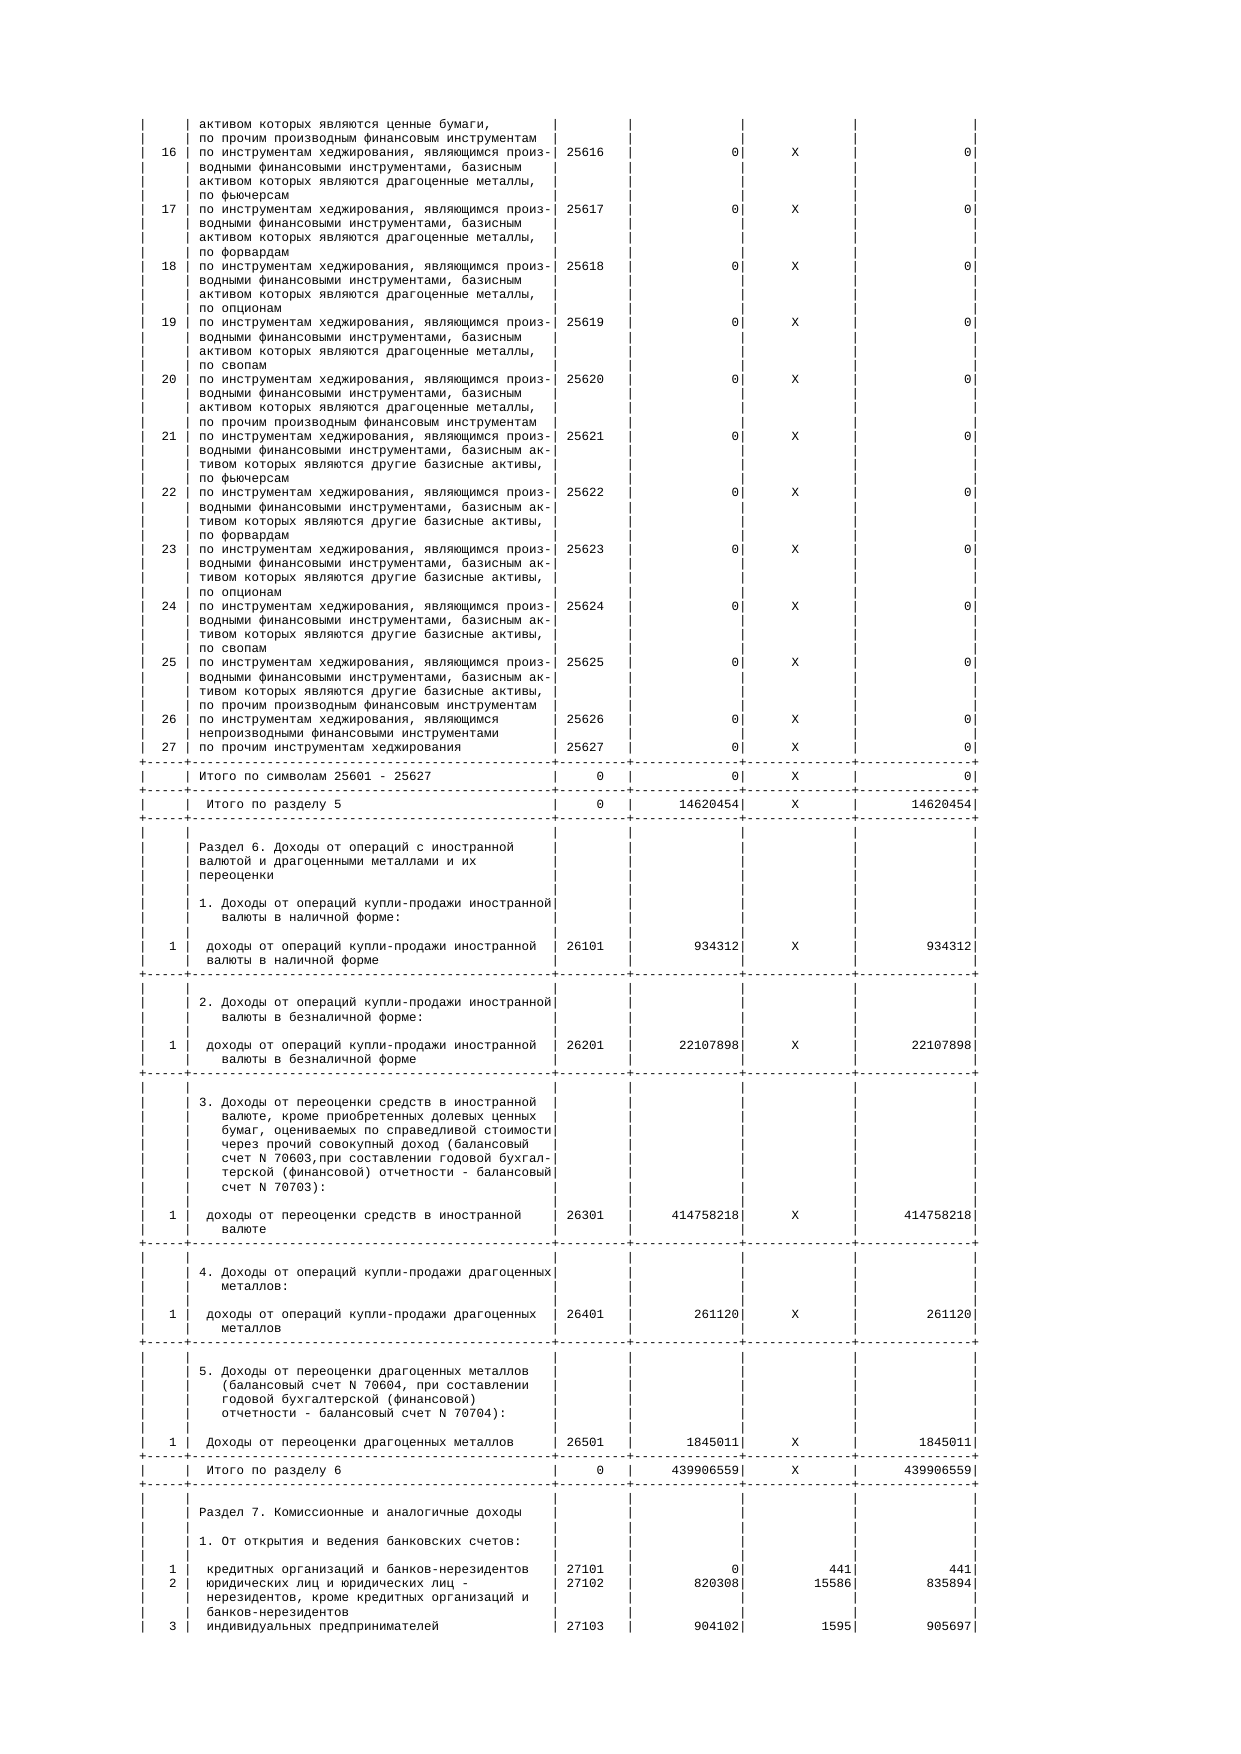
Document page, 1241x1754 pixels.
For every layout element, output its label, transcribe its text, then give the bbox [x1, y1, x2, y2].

text +-----+------------------------------------------------+---------+--------------+--------------+---------------+ [139, 1067, 1101, 1081]
text | 16 | по инструментам хеджирования, являющимся произ-| 25616 | 0| Х | 0| [139, 146, 1101, 161]
text | 18 | по инструментам хеджирования, являющимся произ-| 25618 | 0| Х | 0| [139, 260, 1101, 274]
text | | водными финансовыми инструментами, базисным ак-| | | | | [139, 444, 1101, 458]
text | | активом которых являются драгоценные металлы, | | | | | [139, 345, 1101, 359]
text | | водными финансовыми инструментами, базисным ак-| | | | | [139, 671, 1101, 685]
text | 25 | по инструментам хеджирования, являющимся произ-| 25625 | 0| Х | 0| [139, 656, 1101, 671]
text | | валюты в наличной форме: | | | | | [139, 911, 1101, 926]
text | 1 | доходы от операций купли-продажи иностранной | 26101 | 934312| Х | 934312| [139, 940, 1101, 954]
text | | водными финансовыми инструментами, базисным | | | | | [139, 387, 1101, 401]
text | | валюте, кроме приобретенных долевых ценных | | | | | [139, 1110, 1101, 1124]
text | 1 | доходы от операций купли-продажи иностранной | 26201 | 22107898| Х | 22107898| [139, 1039, 1101, 1053]
text | | по свопам | | | | | [139, 642, 1101, 656]
text | | водными финансовыми инструментами, базисным | | | | | [139, 217, 1101, 231]
text | | | | | | | [139, 1421, 1101, 1436]
text | | валюте | | | | | [139, 1223, 1101, 1237]
text | | Итого по разделу 6 | 0 | 439906559| Х | 439906559| [139, 1464, 1101, 1478]
text +-----+------------------------------------------------+---------+--------------+--------------+---------------+ [139, 756, 1101, 770]
text | | банков-нерезидентов | | | | | [139, 1606, 1101, 1620]
text | | по прочим производным финансовым инструментам | | | | | [139, 416, 1101, 430]
text | 27 | по прочим инструментам хеджирования | 25627 | 0| Х | 0| [139, 741, 1101, 756]
text +-----+------------------------------------------------+---------+--------------+--------------+---------------+ [139, 1237, 1101, 1251]
text | | | | | | | [139, 1025, 1101, 1039]
text | | | | | | | [139, 1492, 1101, 1506]
text | | 4. Доходы от операций купли-продажи драгоценных| | | | | [139, 1266, 1101, 1280]
text | | | | | | | [139, 982, 1101, 996]
text | 2 | юридических лиц и юридических лиц - | 27102 | 820308| 15586| 835894| [139, 1577, 1101, 1591]
text | 1 | Доходы от переоценки драгоценных металлов | 26501 | 1845011| Х | 1845011| [139, 1436, 1101, 1450]
text | | по форвардам | | | | | [139, 529, 1101, 543]
text | | Итого по символам 25601 - 25627 | 0 | 0| Х | 0| [139, 770, 1101, 784]
text | | по опционам | | | | | [139, 586, 1101, 600]
text | | валюты в безналичной форме | | | | | [139, 1053, 1101, 1067]
text | 22 | по инструментам хеджирования, являющимся произ-| 25622 | 0| Х | 0| [139, 486, 1101, 501]
text | | | | | | | [139, 1081, 1101, 1096]
text +-----+------------------------------------------------+---------+--------------+--------------+---------------+ [139, 1478, 1101, 1492]
text | | металлов | | | | | [139, 1322, 1101, 1336]
text | | водными финансовыми инструментами, базисным ак-| | | | | [139, 557, 1101, 571]
text | | | | | | | [139, 926, 1101, 940]
text | | | | | | | [139, 1294, 1101, 1308]
text | | счет N 70603,при составлении годовой бухгал-| | | | | [139, 1152, 1101, 1166]
text | | по фьючерсам | | | | | [139, 189, 1101, 203]
text | | 2. Доходы от операций купли-продажи иностранной| | | | | [139, 996, 1101, 1011]
text | | активом которых являются драгоценные металлы, | | | | | [139, 231, 1101, 246]
text | | терской (финансовой) отчетности - балансовый| | | | | [139, 1166, 1101, 1181]
text +-----+------------------------------------------------+---------+--------------+--------------+---------------+ [139, 812, 1101, 826]
text +-----+------------------------------------------------+---------+--------------+--------------+---------------+ [139, 1336, 1101, 1351]
text | | | | | | | [139, 883, 1101, 897]
text | | водными финансовыми инструментами, базисным | | | | | [139, 331, 1101, 345]
text | | активом которых являются драгоценные металлы, | | | | | [139, 288, 1101, 302]
text | | бумаг, оцениваемых по справедливой стоимости| | | | | [139, 1124, 1101, 1138]
text | | | | | | | [139, 1521, 1101, 1535]
text | | счет N 70703): | | | | | [139, 1181, 1101, 1195]
text | 1 | кредитных организаций и банков-нерезидентов | 27101 | 0| 441| 441| [139, 1563, 1101, 1577]
text | | Итого по разделу 5 | 0 | 14620454| Х | 14620454| [139, 798, 1101, 812]
text +-----+------------------------------------------------+---------+--------------+--------------+---------------+ [139, 968, 1101, 982]
text | 3 | индивидуальных предпринимателей | 27103 | 904102| 1595| 905697| [139, 1620, 1101, 1634]
text | | непроизводными финансовыми инструментами | | | | | [139, 727, 1101, 741]
text | | металлов: | | | | | [139, 1280, 1101, 1294]
text | | переоценки | | | | | [139, 869, 1101, 883]
text | | через прочий совокупный доход (балансовый | | | | | [139, 1138, 1101, 1152]
text | | тивом которых являются другие базисные активы, | | | | | [139, 458, 1101, 472]
text | 26 | по инструментам хеджирования, являющимся | 25626 | 0| Х | 0| [139, 713, 1101, 727]
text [139, 118, 1101, 132]
text | 21 | по инструментам хеджирования, являющимся произ-| 25621 | 0| Х | 0| [139, 430, 1101, 444]
text | | по фьючерсам | | | | | [139, 472, 1101, 486]
text | | тивом которых являются другие базисные активы, | | | | | [139, 628, 1101, 642]
text | | по форвардам | | | | | [139, 246, 1101, 260]
text | | | | | | | [139, 1549, 1101, 1563]
text | | | | | | | [139, 826, 1101, 841]
text | | тивом которых являются другие базисные активы, | | | | | [139, 571, 1101, 586]
text | | по прочим производным финансовым инструментам | | | | | [139, 132, 1101, 146]
text | | 1. От открытия и ведения банковских счетов: | | | | | [139, 1535, 1101, 1549]
text | | 5. Доходы от переоценки драгоценных металлов | | | | | [139, 1365, 1101, 1379]
text | 20 | по инструментам хеджирования, являющимся произ-| 25620 | 0| Х | 0| [139, 373, 1101, 387]
text | 1 | доходы от переоценки средств в иностранной | 26301 | 414758218| Х | 414758218| [139, 1209, 1101, 1223]
text | | отчетности - балансовый счет N 70704): | | | | | [139, 1407, 1101, 1421]
text | | валюты в наличной форме | | | | | [139, 954, 1101, 968]
text | | активом которых являются драгоценные металлы, | | | | | [139, 175, 1101, 189]
text | | | | | | | [139, 1351, 1101, 1365]
text | | | | | | | [139, 1195, 1101, 1209]
text | | водными финансовыми инструментами, базисным | | | | | [139, 274, 1101, 288]
text | | нерезидентов, кроме кредитных организаций и | | | | | [139, 1591, 1101, 1606]
text | | по свопам | | | | | [139, 359, 1101, 373]
text +-----+------------------------------------------------+---------+--------------+--------------+---------------+ [139, 1450, 1101, 1464]
text | | по опционам | | | | | [139, 302, 1101, 316]
text | | тивом которых являются другие базисные активы, | | | | | [139, 515, 1101, 529]
text | | Раздел 7. Комиссионные и аналогичные доходы | | | | | [139, 1506, 1101, 1521]
text | | водными финансовыми инструментами, базисным ак-| | | | | [139, 614, 1101, 628]
text | 19 | по инструментам хеджирования, являющимся произ-| 25619 | 0| Х | 0| [139, 316, 1101, 331]
text | | водными финансовыми инструментами, базисным ак-| | | | | [139, 501, 1101, 515]
text | | 1. Доходы от операций купли-продажи иностранной| | | | | [139, 897, 1101, 911]
text | | 3. Доходы от переоценки средств в иностранной | | | | | [139, 1096, 1101, 1110]
text | | (балансовый счет N 70604, при составлении | | | | | [139, 1379, 1101, 1393]
text | | Раздел 6. Доходы от операций с иностранной | | | | | [139, 841, 1101, 855]
text | 17 | по инструментам хеджирования, являющимся произ-| 25617 | 0| Х | 0| [139, 203, 1101, 217]
text | | валютой и драгоценными металлами и их | | | | | [139, 855, 1101, 869]
text | | годовой бухгалтерской (финансовой) | | | | | [139, 1393, 1101, 1407]
text | 24 | по инструментам хеджирования, являющимся произ-| 25624 | 0| Х | 0| [139, 600, 1101, 614]
text | 23 | по инструментам хеджирования, являющимся произ-| 25623 | 0| Х | 0| [139, 543, 1101, 557]
text | | тивом которых являются другие базисные активы, | | | | | [139, 685, 1101, 699]
text | | валюты в безналичной форме: | | | | | [139, 1011, 1101, 1025]
text | | | | | | | [139, 1251, 1101, 1266]
text | 1 | доходы от операций купли-продажи драгоценных | 26401 | 261120| Х | 261120| [139, 1308, 1101, 1322]
text | | по прочим производным финансовым инструментам | | | | | [139, 699, 1101, 713]
text +-----+------------------------------------------------+---------+--------------+--------------+---------------+ [139, 784, 1101, 798]
text | | активом которых являются драгоценные металлы, | | | | | [139, 401, 1101, 416]
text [139, 161, 1101, 175]
